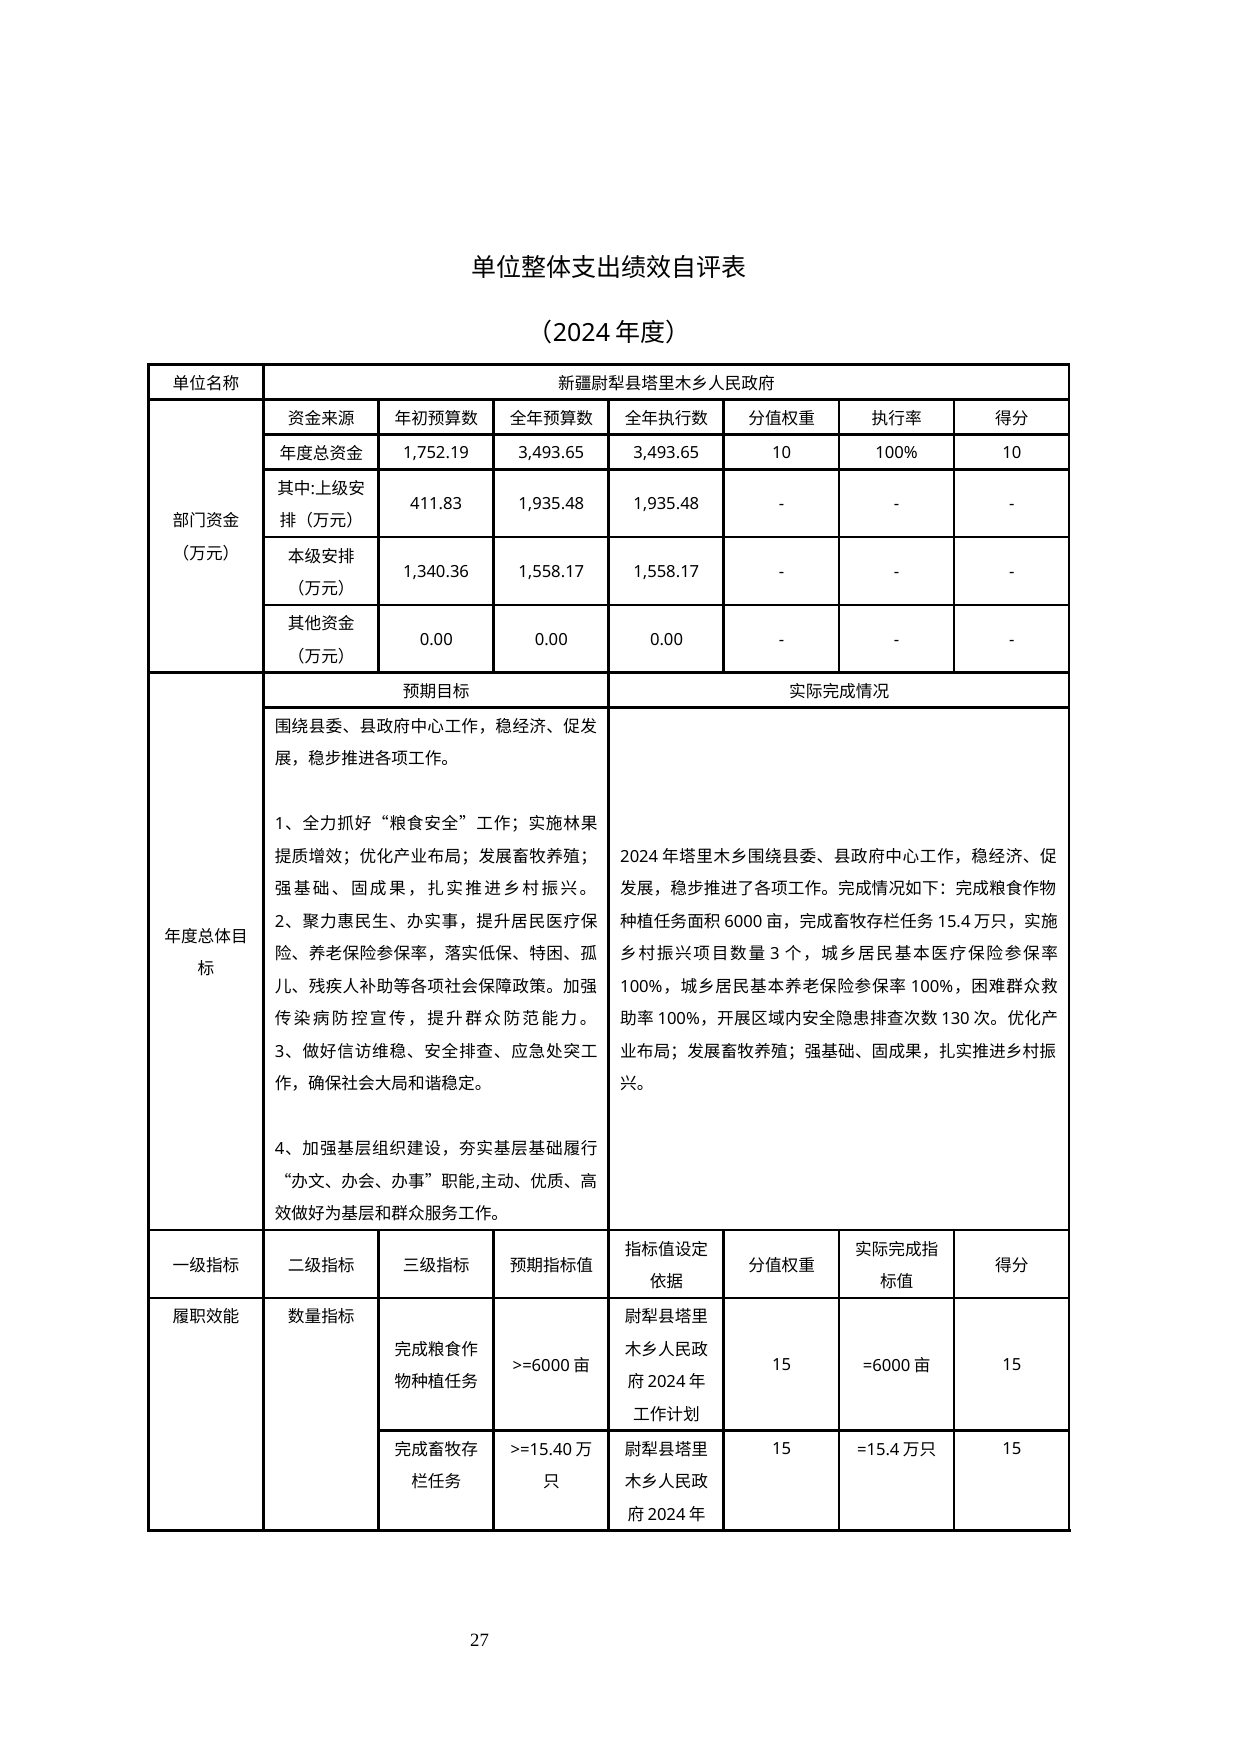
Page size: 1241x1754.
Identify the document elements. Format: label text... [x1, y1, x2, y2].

table_cell 10 [725, 436, 838, 468]
table_cell - [955, 471, 1068, 536]
table_cell 单位名称 [150, 366, 262, 398]
table_cell >=15.40万只 [495, 1432, 607, 1529]
table_cell 年初预算数 [380, 401, 492, 433]
table_cell 15 [725, 1299, 838, 1429]
table_cell 1,935.48 [610, 471, 722, 536]
table_cell 1,558.17 [495, 538, 607, 603]
table_cell - [840, 471, 953, 536]
table_cell 一级指标 [150, 1231, 262, 1296]
table_cell 100% [840, 436, 953, 468]
table_cell 部门资金（万元） [150, 401, 262, 671]
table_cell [610, 1432, 722, 1529]
table_cell 全年预算数 [495, 401, 607, 433]
table_cell 年度总资金 [265, 436, 377, 468]
table_cell - [840, 538, 953, 603]
table_cell - [725, 471, 838, 536]
table_cell 指标值设定依据 [610, 1231, 722, 1296]
table_cell 数量指标 [265, 1299, 377, 1529]
table_cell 预期指标值 [495, 1231, 607, 1296]
table_cell 3,493.65 [495, 436, 607, 468]
table_cell - [725, 538, 838, 603]
table_cell 2024年塔里木乡围绕县委、县政府中心工作，稳经济、促发展，稳步推进了各项工作。完成情况如下：完成粮食作物种植任务面积6000亩，完成畜牧存栏任务15.4万只，实施乡村振兴项目数量3个，城乡居民基本医疗保险参保率100%，城乡居民基本养老保险参保率100%，困难群众救助率100%，开展区域内安全隐患排查次数130次。优化产业布局；发展畜牧养殖；强基础、固成果，扎实推进乡村振兴。 [610, 709, 1068, 1229]
table_cell - [955, 606, 1068, 671]
table_cell - [955, 538, 1068, 603]
table_cell 1,558.17 [610, 538, 722, 603]
table_cell 1,752.19 [380, 436, 492, 468]
table_cell 其中:上级安排（万元） [265, 471, 377, 536]
table_cell >=6000亩 [495, 1299, 607, 1429]
table_cell 实际完成情况 [610, 674, 1068, 706]
table_cell =15.4万只 [840, 1432, 953, 1529]
table_cell 资金来源 [265, 401, 377, 433]
table_header 单位整体支出绩效自评表 [148, 233, 1069, 298]
table_cell - [725, 606, 838, 671]
table_cell 0.00 [380, 606, 492, 671]
table_cell 尉犁县塔里木乡人民政府2024年工作计划 [610, 1299, 722, 1429]
table_cell 执行率 [840, 401, 953, 433]
table_cell 年度总体目标 [150, 674, 262, 1229]
table_cell 15 [725, 1432, 838, 1529]
table_cell 0.00 [610, 606, 722, 671]
table_cell 3,493.65 [610, 436, 722, 468]
table_cell 分值权重 [725, 1231, 838, 1296]
table_cell （2024年度） [148, 298, 1069, 363]
table_cell - [840, 606, 953, 671]
table_cell 分值权重 [725, 401, 838, 433]
table_cell 得分 [955, 1231, 1068, 1296]
table_cell 1,340.36 [380, 538, 492, 603]
table_cell 完成畜牧存栏任务 [380, 1432, 492, 1529]
table_cell 本级安排（万元） [265, 538, 377, 603]
table_cell 其他资金（万元） [265, 606, 377, 671]
table_cell 三级指标 [380, 1231, 492, 1296]
table_cell 得分 [955, 401, 1068, 433]
table_cell 完成粮食作物种植任务 [380, 1299, 492, 1429]
table_cell =6000亩 [840, 1299, 953, 1429]
table_cell 二级指标 [265, 1231, 377, 1296]
table_cell 预期目标 [265, 674, 607, 706]
table_cell 0.00 [495, 606, 607, 671]
table_cell 15 [955, 1432, 1068, 1529]
table_cell 新疆尉犁县塔里木乡人民政府 [265, 366, 1068, 398]
table_cell 411.83 [380, 471, 492, 536]
table_cell 实际完成指标值 [840, 1231, 953, 1296]
table_cell 围绕县委、县政府中心工作，稳经济、促发展，稳步推进各项工作。 1、全力抓好“粮食安全”工作；实施林果提质增效；优化产业布局；发展畜牧养殖；强基础、固成果，扎实推进乡村振兴。 2、聚力惠民生、办实事，提升居民医疗保险、养老保险参保率，落实低保、特困、孤儿、残疾人补助等各项社会保障政策。加强传染病防控宣传，提升群众防范能力。 3、做好信访维稳、安全排查、应急处突工作，确保社会大局和谐稳定。 4、加强基层组织建设，夯实基层基础履行“办文、办会、办事”职能,主动、优质、高效做好为基层和群众服务工作。 [265, 709, 607, 1229]
table_cell 10 [955, 436, 1068, 468]
table_cell 全年执行数 [610, 401, 722, 433]
table_cell 15 [955, 1299, 1068, 1429]
table_cell 1,935.48 [495, 471, 607, 536]
table_cell 履职效能 [150, 1299, 262, 1529]
